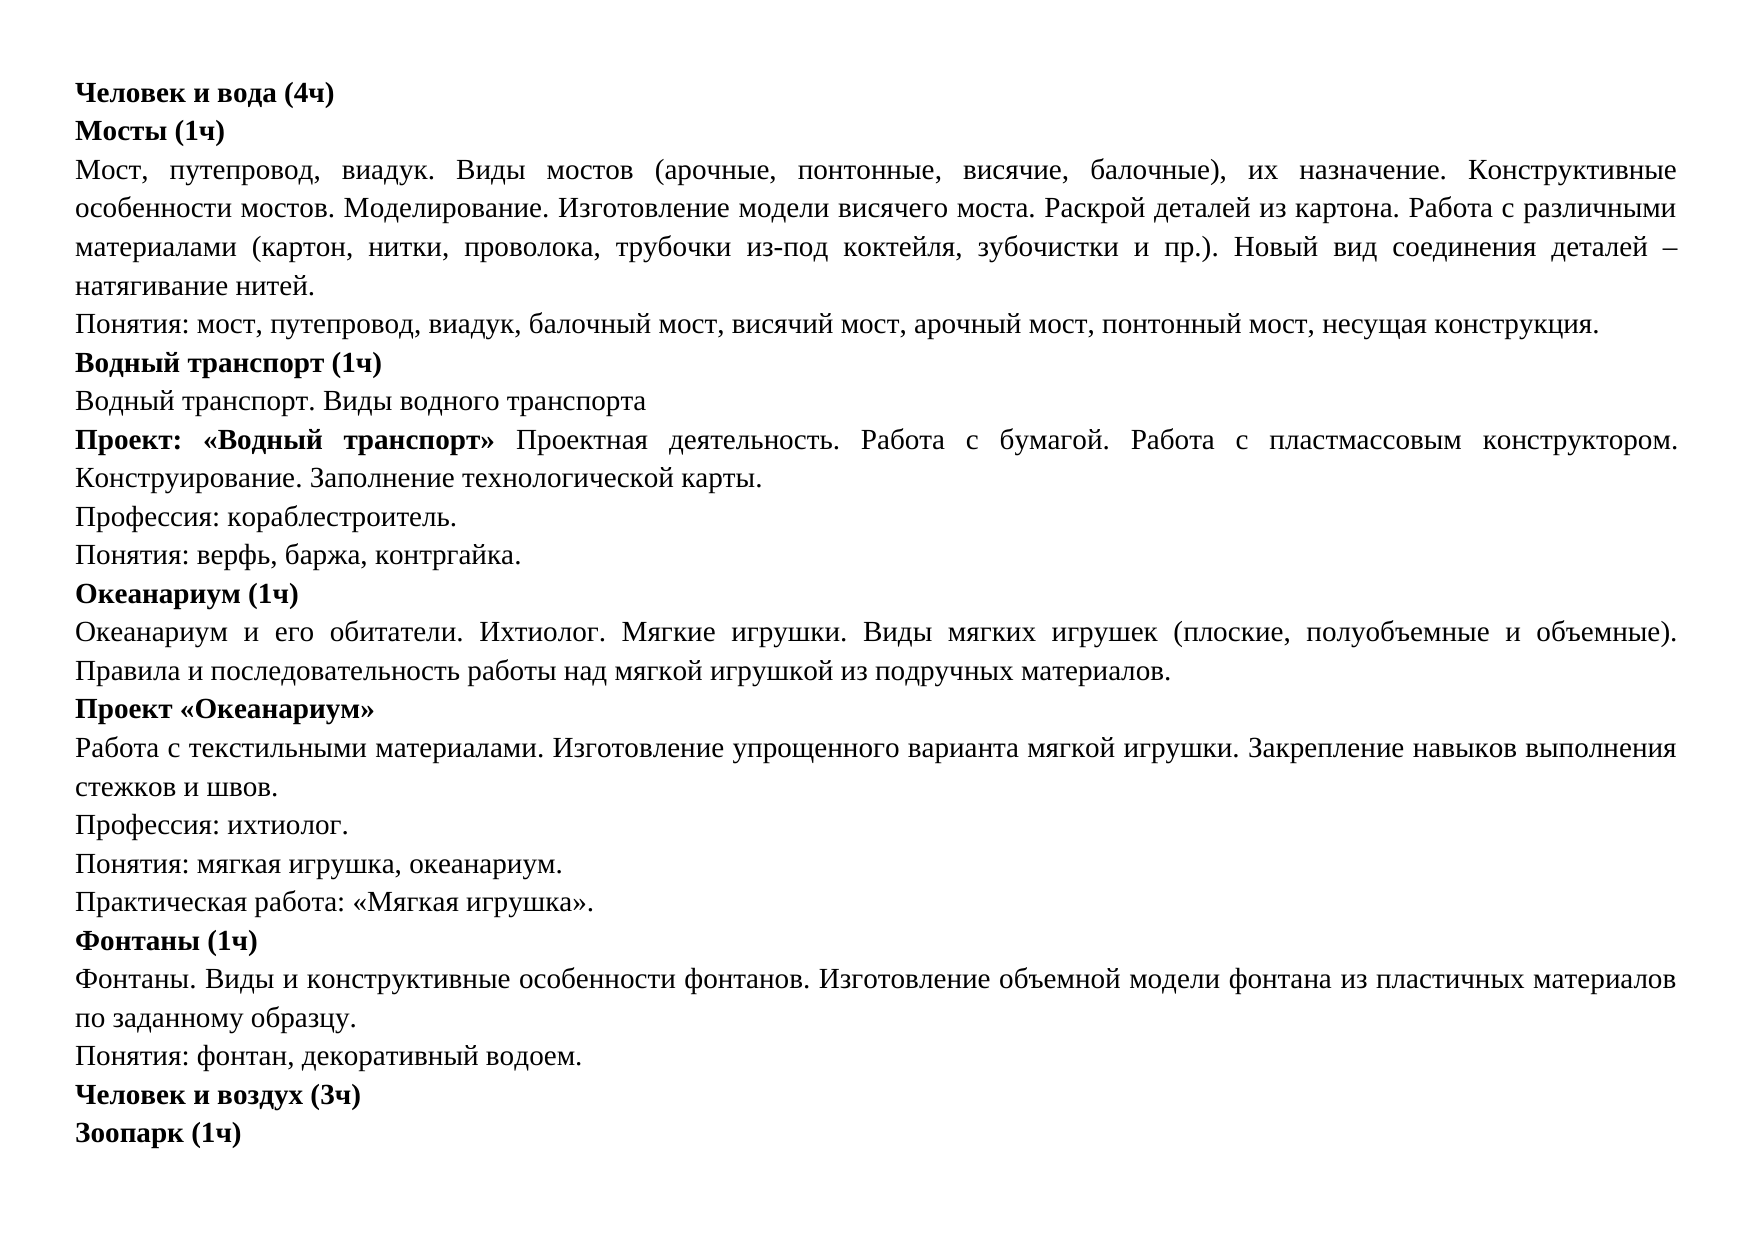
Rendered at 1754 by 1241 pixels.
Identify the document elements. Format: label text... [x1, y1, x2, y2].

list Зоопарк (1ч) [75, 1116, 1679, 1149]
list Профессия: кораблестроитель. [75, 499, 1679, 532]
list Мосты (1ч) [75, 113, 1679, 147]
list Мост, путепровод, виадук. Виды мостов (арочные, понтонные, висячие, балочные), их назначение. Конструктивные особенности мостов. Моделирование. Изготовление модели висячего моста. Раскрой деталей из картона. Работа с различными материалами (картон, нитки, проволока, трубочки из-под коктейля, зубочистки и пр.). Новый вид соединения деталей – натягивание нитей. [75, 152, 1679, 301]
list Работа с текстильными материалами. Изготовление упрощенного варианта мягкой игрушки. Закрепление навыков выполнения стежков и швов. [75, 730, 1679, 802]
list Человек и воздух (3ч) [75, 1077, 1679, 1111]
list Проект: «Водный транспорт» Проектная деятельность. Работа с бумагой. Работа с пластмассовым конструктором. Конструирование. Заполнение технологической карты. [75, 422, 1679, 494]
list Океанариум (1ч) [75, 576, 1679, 609]
list Практическая работа: «Мягкая игрушка». [75, 884, 1679, 918]
list Океанариум и его обитатели. Ихтиолог. Мягкие игрушки. Виды мягких игрушек (плоские, полуобъемные и объемные). Правила и последовательность работы над мягкой игрушкой из подручных материалов. [75, 614, 1679, 687]
list Понятия: фонтан, декоративный водоем. [75, 1038, 1679, 1072]
list Понятия: мост, путепровод, виадук, балочный мост, висячий мост, арочный мост, понтонный мост, несущая конструкция. [75, 306, 1679, 340]
list Человек и вода (4ч) [75, 75, 1679, 108]
list Проект «Океанариум» [75, 692, 1679, 725]
list Фонтаны. Виды и конструктивные особенности фонтанов. Изготовление объемной модели фонтана из пластичных материалов по заданному образцу. [75, 961, 1679, 1033]
list Водный транспорт (1ч) [75, 345, 1679, 378]
list Фонтаны (1ч) [75, 923, 1679, 956]
list Водный транспорт. Виды водного транспорта [75, 383, 1679, 417]
list Понятия: верфь, баржа, контргайка. [75, 537, 1679, 571]
list Понятия: мягкая игрушка, океанариум. [75, 846, 1679, 879]
list Профессия: ихтиолог. [75, 807, 1679, 841]
